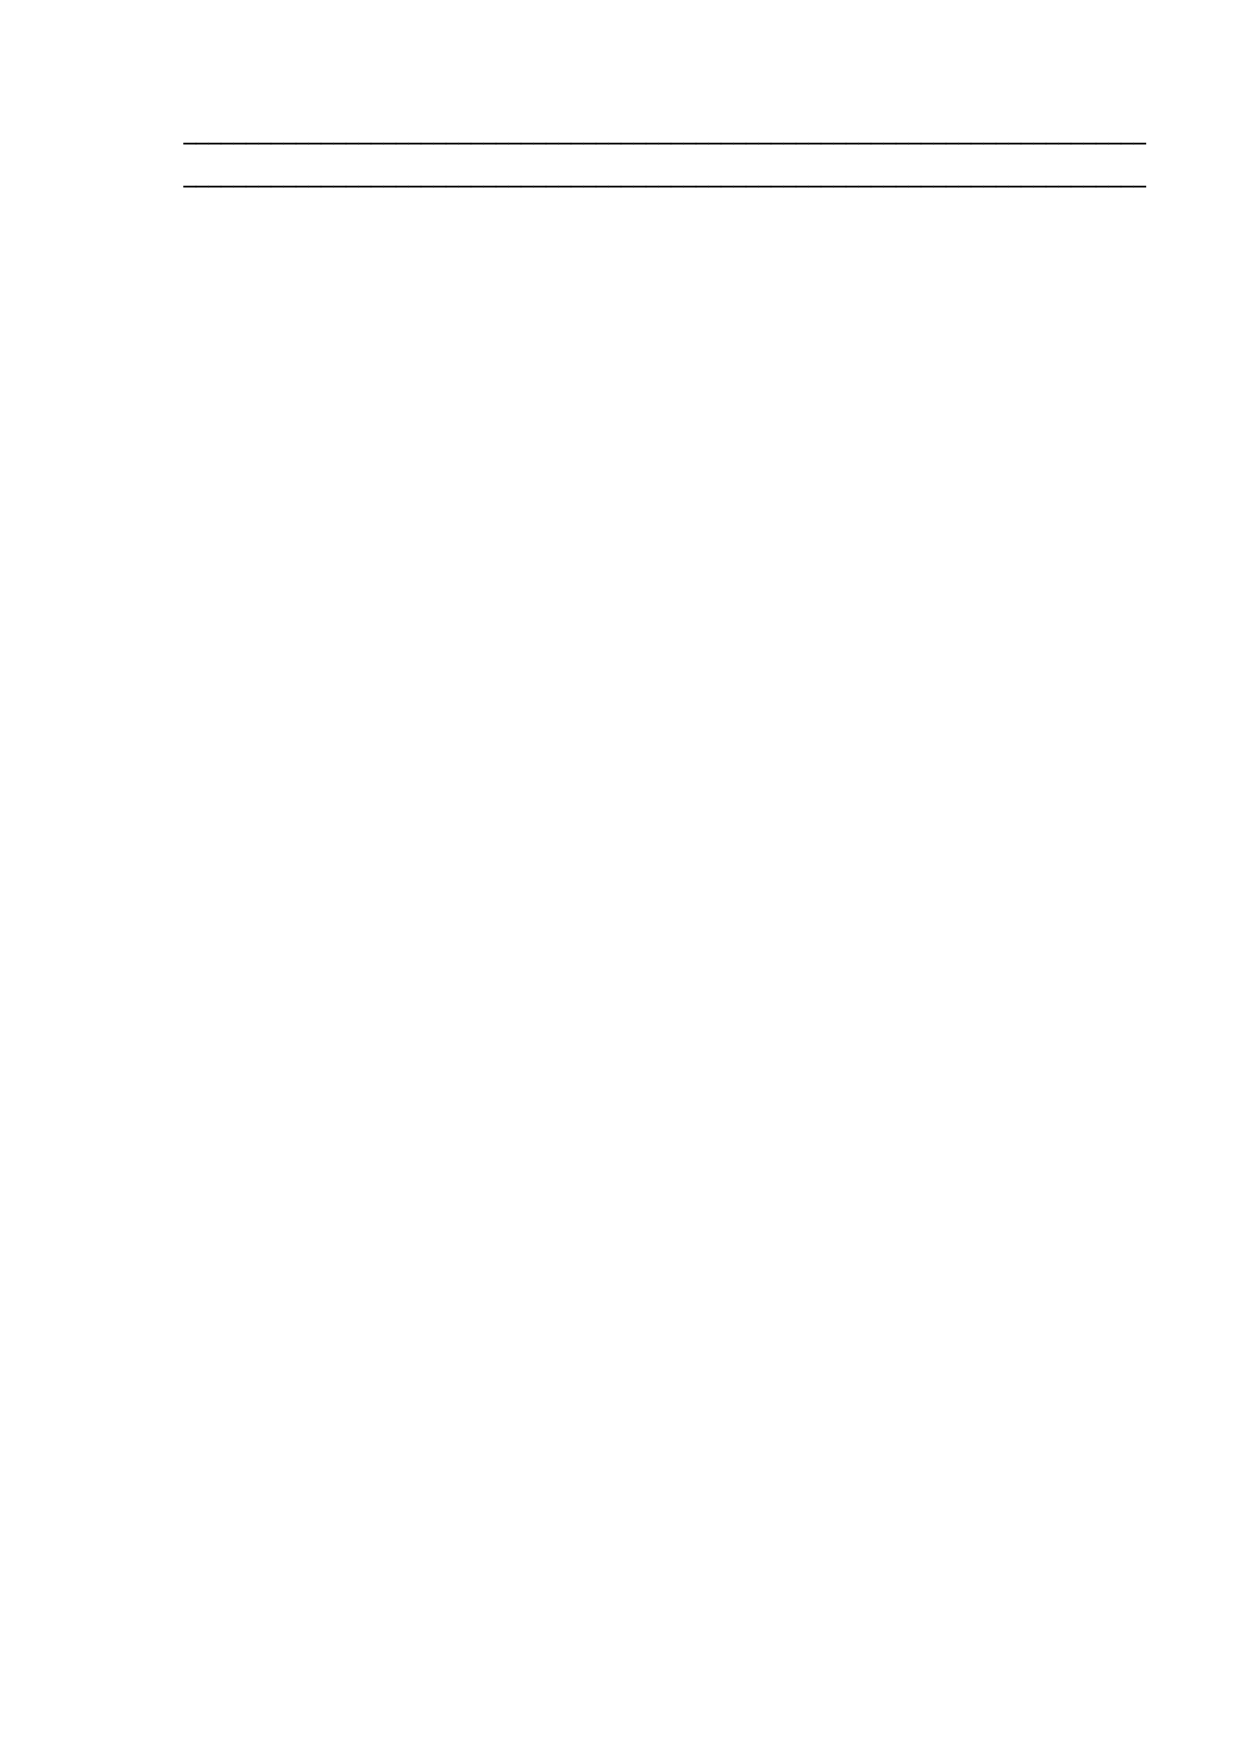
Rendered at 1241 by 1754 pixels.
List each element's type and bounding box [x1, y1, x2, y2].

text [177, 118, 1152, 190]
